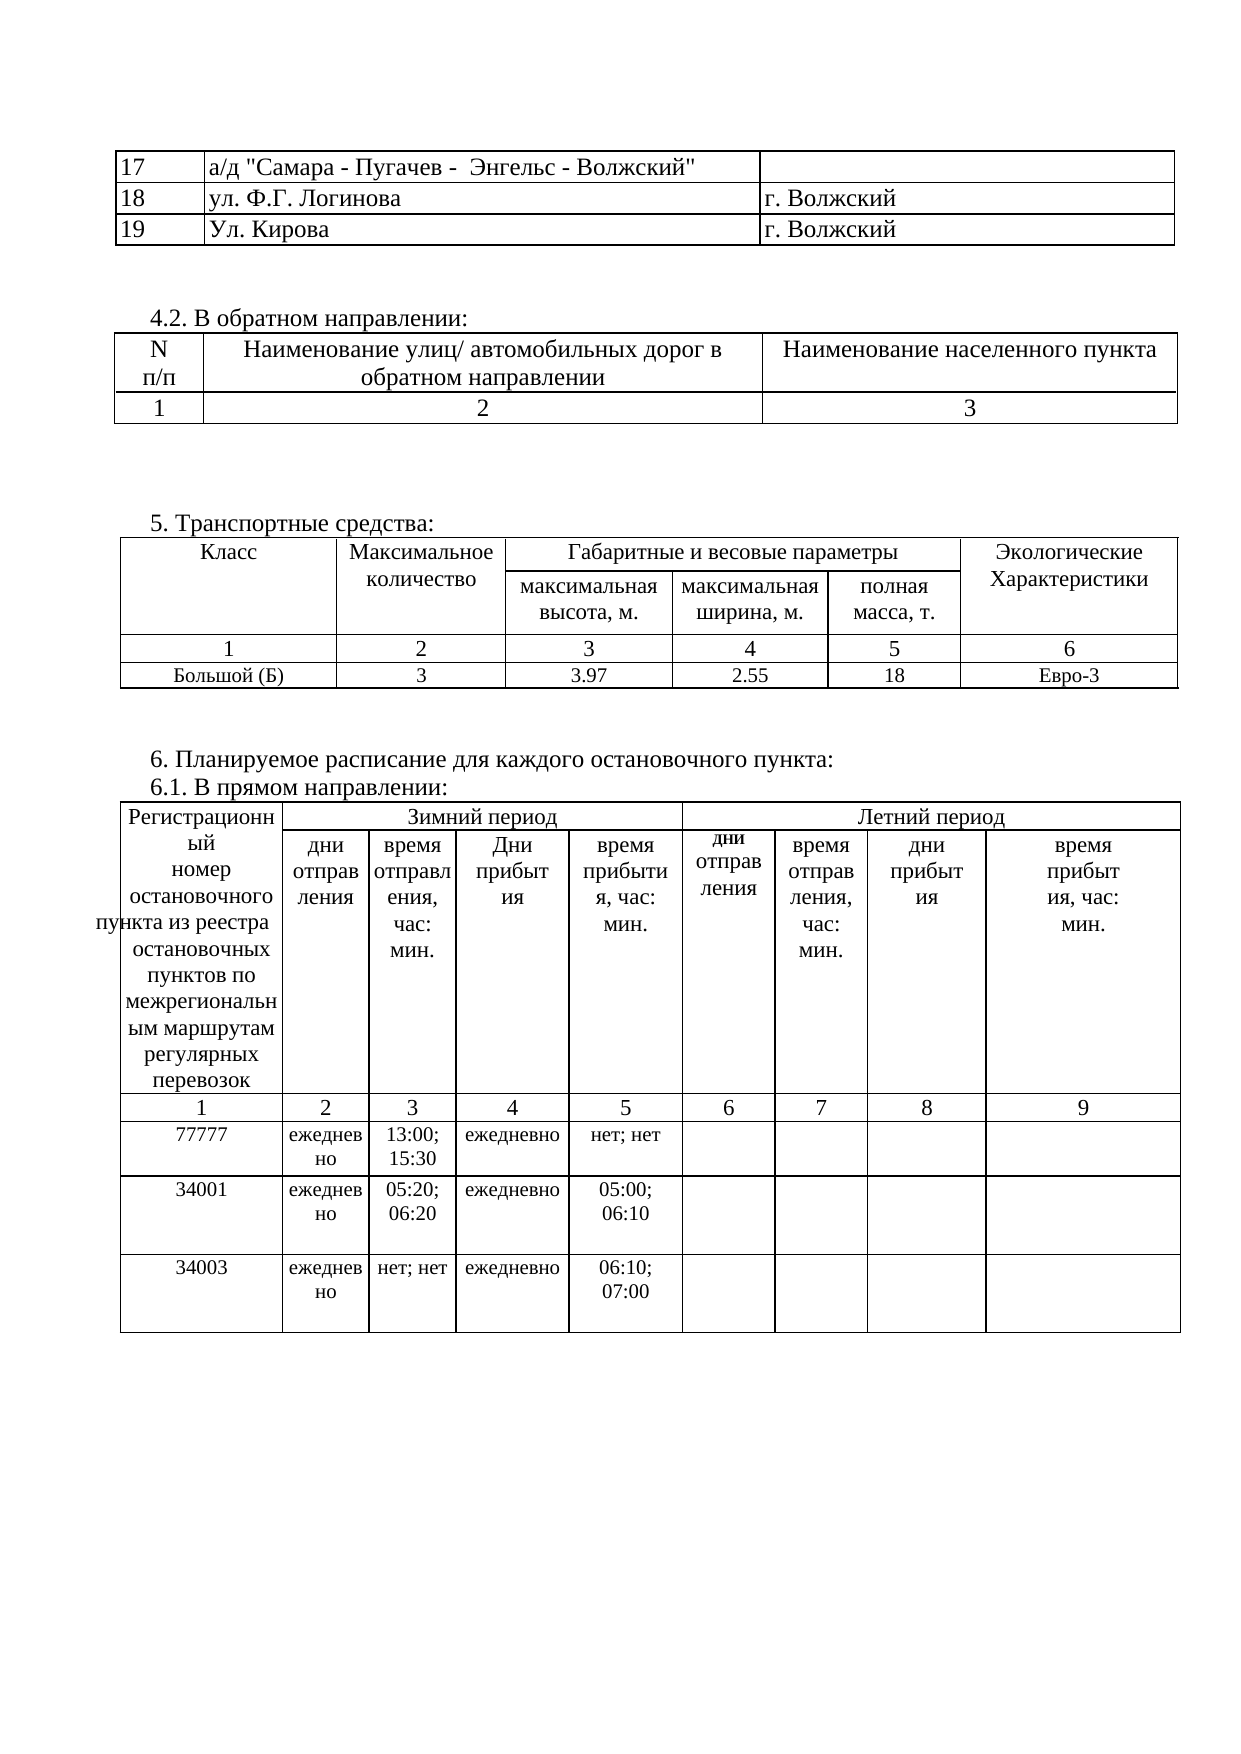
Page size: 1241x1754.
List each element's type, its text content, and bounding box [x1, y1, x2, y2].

table_cell 2.55 [673, 663, 827, 687]
table_cell 8 [868, 1094, 985, 1121]
table_cell г. Волжский [761, 183, 1174, 213]
table_cell 7 [776, 1094, 867, 1121]
table_cell 4 [673, 635, 827, 661]
table_cell ежедневно [283, 1122, 368, 1175]
table_cell 18 [117, 183, 204, 213]
table_cell 17 [117, 152, 204, 181]
text 5. Транспортные средства: [150, 508, 1090, 537]
table_header Регистрационный номер остановочного пункта из реестра остановочных пунктов по межрегиональным маршрутам регулярных перевозок [121, 803, 282, 1093]
table_cell 06:10; 07:00 [570, 1255, 682, 1332]
table_cell Дни прибыт ия [457, 831, 568, 1093]
table_header Наименование улиц/ автомобильных дорог в обратном направлении [204, 334, 762, 391]
table_cell а/д "Самара - Пугачев - Энгельс - Волжский" [205, 152, 759, 181]
table_cell [683, 1177, 774, 1253]
table_cell [776, 1122, 867, 1175]
table_cell [761, 152, 1174, 181]
table_cell 3 [337, 663, 505, 687]
table_cell ул. Ф.Г. Логинова [205, 183, 759, 213]
table_cell [776, 1255, 867, 1332]
text 6.1. В прямом направлении: [150, 772, 1090, 801]
table_cell 13:00; 15:30 [370, 1122, 455, 1175]
table_cell максимальная высота, м. [506, 572, 672, 633]
table_cell ежедневно [283, 1177, 368, 1253]
table_cell 5 [829, 635, 960, 661]
table_cell [683, 1122, 774, 1175]
table_cell [987, 1122, 1180, 1175]
table_cell 2 [204, 393, 762, 423]
table_cell нет; нет [570, 1122, 682, 1175]
table_header Максимальное количество [337, 538, 505, 633]
table_cell [868, 1177, 985, 1253]
table_cell ежедневно [283, 1255, 368, 1332]
table_cell 1 [121, 635, 336, 661]
table_cell [868, 1255, 985, 1332]
table_cell ежедневно [457, 1177, 568, 1253]
table_cell время прибыти я, час: мин. [570, 831, 682, 1093]
table_header Класс [121, 538, 336, 633]
table_cell 5 [570, 1094, 682, 1121]
table_cell ДНИ отправ ления [683, 831, 774, 1093]
table_cell 3.97 [506, 663, 672, 687]
text 4.2. В обратном направлении: [150, 303, 1090, 332]
table_header Габаритные и весовые параметры [506, 538, 960, 570]
table_cell [683, 1255, 774, 1332]
table_cell полная масса, т. [829, 572, 960, 633]
table_cell 05:00; 06:10 [570, 1177, 682, 1253]
table_cell г. Волжский [761, 215, 1174, 244]
table_cell Евро-3 [961, 663, 1177, 687]
table_header Экологические Характеристики [961, 538, 1177, 633]
table_cell ежедневно [457, 1122, 568, 1175]
table_cell 77777 [121, 1122, 282, 1175]
table_cell 34003 [121, 1255, 282, 1332]
table_cell Большой (Б) [121, 663, 336, 687]
table_cell время отправл ения, час: мин. [370, 831, 455, 1093]
table_cell 3 [506, 635, 672, 661]
table_cell 34001 [121, 1177, 282, 1253]
table_header Летний период [683, 803, 1180, 829]
table_cell [868, 1122, 985, 1175]
table_cell максимальная ширина, м. [673, 572, 827, 633]
table_cell время прибыт ия, час: мин. [987, 831, 1180, 1093]
table_cell нет; нет [370, 1255, 455, 1332]
table_header Наименование населенного пункта [763, 334, 1177, 391]
table_cell 05:20; 06:20 [370, 1177, 455, 1253]
table_cell [987, 1177, 1180, 1253]
table_cell время отправ ления, час: мин. [776, 831, 867, 1093]
table_cell 6 [683, 1094, 774, 1121]
table_cell дни отправ ления [283, 831, 368, 1093]
table_cell 18 [829, 663, 960, 687]
table_cell 3 [370, 1094, 455, 1121]
table_cell [776, 1177, 867, 1253]
table_cell 1 [115, 392, 203, 423]
table_cell 9 [987, 1094, 1180, 1121]
table_cell Ул. Кирова [205, 215, 759, 244]
table_cell 3 [763, 391, 1177, 423]
table_cell [987, 1255, 1180, 1332]
table_cell дни прибыт ия [868, 831, 985, 1093]
table_header N п/п [115, 334, 203, 391]
table_cell 6 [961, 635, 1177, 661]
table_cell 2 [337, 635, 505, 661]
table_cell ежедневно [457, 1255, 568, 1332]
table_cell 1 [121, 1094, 282, 1121]
table_cell 4 [457, 1094, 568, 1121]
table_header Зимний период [283, 803, 682, 829]
text 6. Планируемое расписание для каждого остановочного пункта: [150, 744, 1090, 772]
table_cell 19 [117, 215, 204, 244]
table_cell 2 [283, 1094, 368, 1121]
